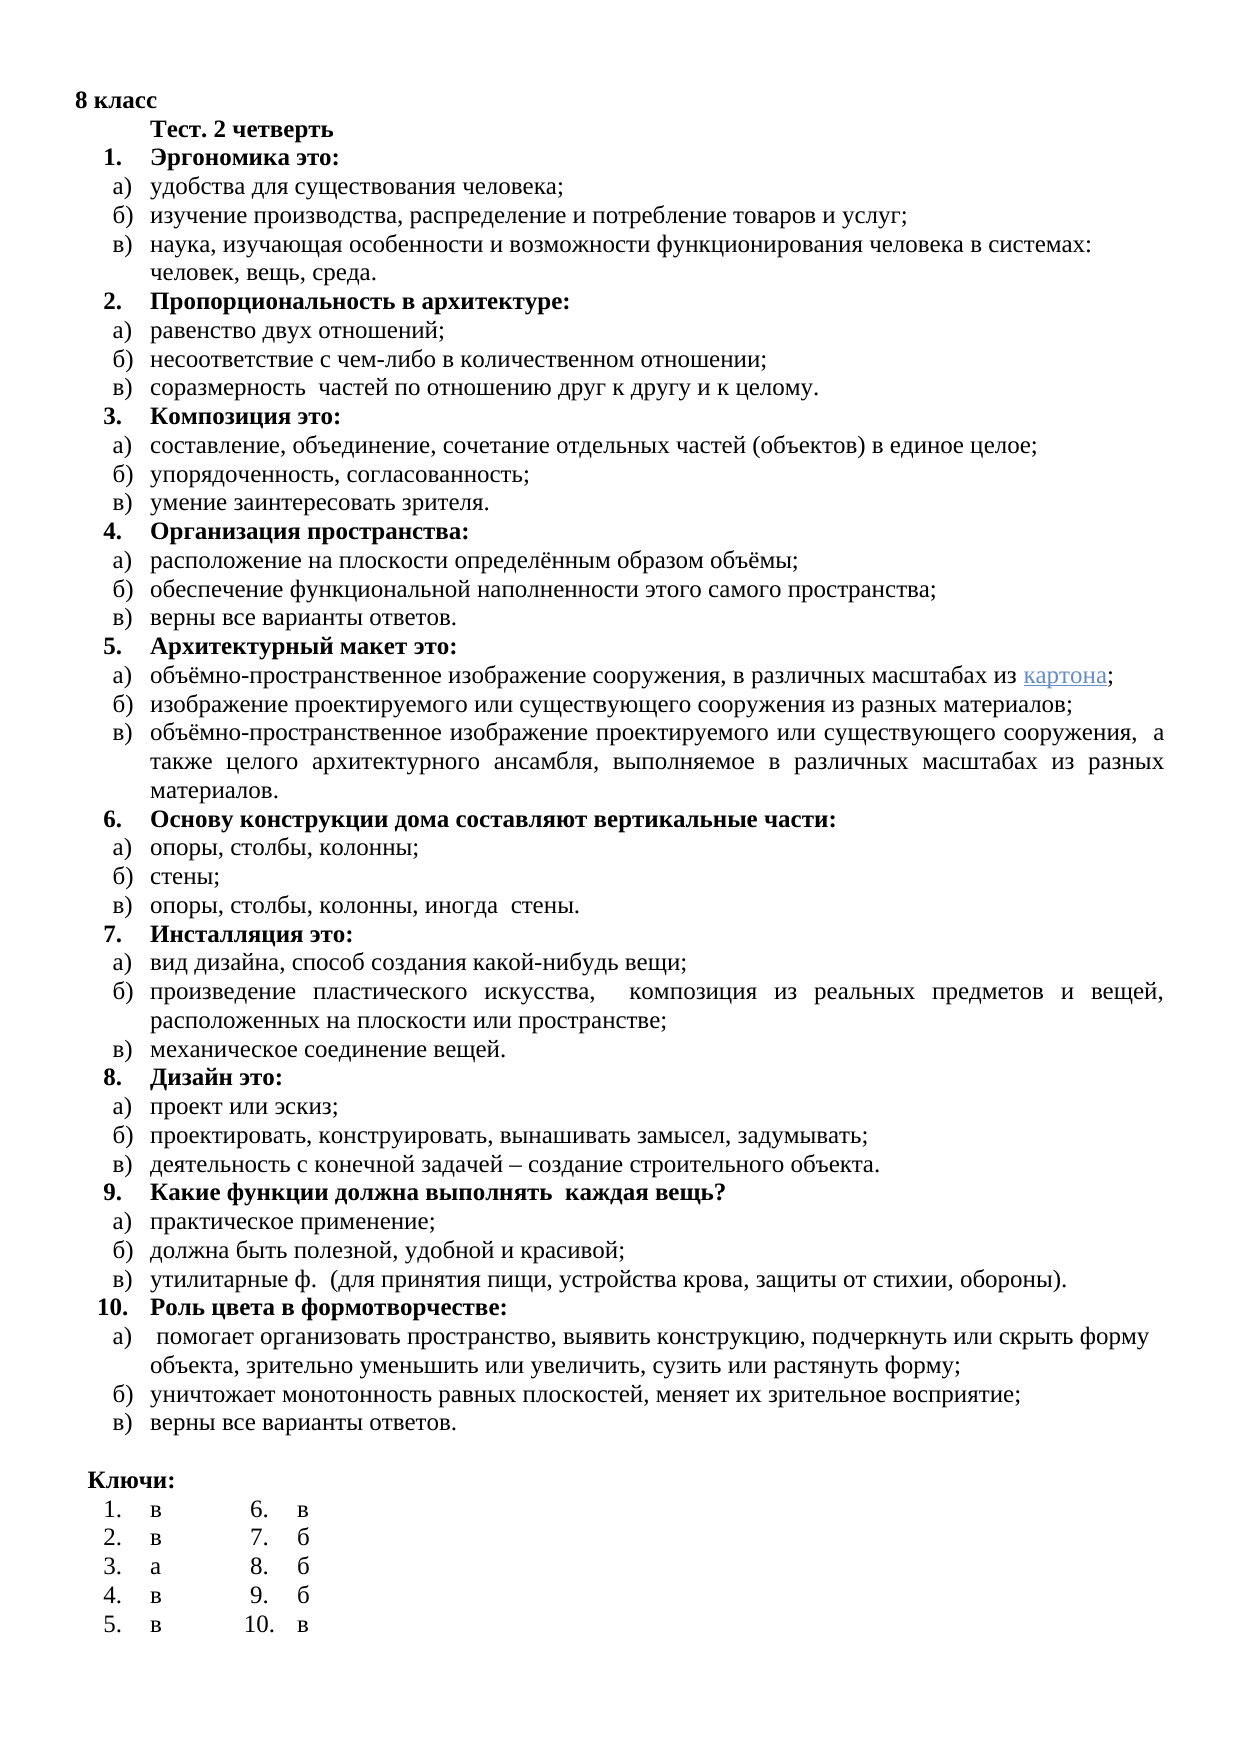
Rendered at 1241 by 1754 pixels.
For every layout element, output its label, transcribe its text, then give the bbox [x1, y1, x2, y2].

list Дизайн это: [112, 1062, 1165, 1091]
list опоры, столбы, колонны; [112, 832, 1165, 861]
list Эргономика это: [112, 142, 1165, 171]
list стены; [112, 861, 1165, 890]
list объёмно-пространственное изображение сооружения, в различных масштабах из картона; [112, 660, 1165, 689]
list произведение пластического искусства, композиция из реальных предметов и вещей, расположенных на плоскости или пространстве; [112, 976, 1165, 1034]
list должна быть полезной, удобной и красивой; [112, 1235, 1165, 1264]
list обеспечение функциональной наполненности этого самого пространства; [112, 574, 1165, 602]
list проектировать, конструировать, вынашивать замысел, задумывать; [112, 1120, 1165, 1149]
list утилитарные ф. (для принятия пищи, устройства крова, защиты от стихии, обороны). [112, 1264, 1165, 1292]
list практическое применение; [112, 1206, 1165, 1235]
list деятельность с конечной задачей – создание строительного объекта. [112, 1149, 1165, 1177]
list составление, объединение, сочетание отдельных частей (объектов) в единое целое; [112, 430, 1165, 459]
list равенство двух отношений; [112, 315, 1165, 344]
list верны все варианты ответов. [112, 1407, 1165, 1436]
list проект или эскиз; [112, 1091, 1165, 1120]
list помогает организовать пространство, выявить конструкцию, подчеркнуть или скрыть форму объекта, зрительно уменьшить или увеличить, сузить или растянуть форму; [112, 1321, 1165, 1379]
list соразмерность частей по отношению друг к другу и к целому. [112, 372, 1165, 401]
list Тест. 2 четверть [150, 114, 1165, 142]
list упорядоченность, согласованность; [112, 459, 1165, 487]
list изучение производства, распределение и потребление товаров и услуг; [112, 200, 1165, 229]
list Основу конструкции дома составляют вертикальные части: [112, 804, 1165, 832]
list верны все варианты ответов. [112, 602, 1165, 631]
list Пропорциональность в архитектуре: [112, 286, 1165, 315]
list механическое соединение вещей. [112, 1034, 1165, 1062]
list Композиция это: [112, 401, 1165, 430]
list наука, изучающая особенности и возможности функционирования человека в системах: человек, вещь, среда. [112, 229, 1165, 286]
list уничтожает монотонность равных плоскостей, меняет их зрительное восприятие; [112, 1379, 1165, 1407]
list опоры, столбы, колонны, иногда стены. [112, 890, 1165, 919]
list Архитектурный макет это: [112, 631, 1165, 660]
list вид дизайна, способ создания какой-нибудь вещи; [112, 947, 1165, 976]
list объёмно-пространственное изображение проектируемого или существующего сооружения, а также целого архитектурного ансамбля, выполняемое в различных масштабах из разных материалов. [112, 717, 1165, 804]
list несоответствие с чем-либо в количественном отношении; [112, 344, 1165, 372]
text Ключи: [75, 1465, 1165, 1494]
table_header в в а в в [64, 1494, 211, 1666]
list Инсталляция это: [112, 919, 1165, 947]
list умение заинтересовать зрителя. [112, 487, 1165, 516]
list Роль цвета в формотворчестве: [112, 1292, 1165, 1321]
list удобства для существования человека; [112, 171, 1165, 200]
list Организация пространства: [112, 516, 1165, 545]
list изображение проектируемого или существующего сооружения из разных материалов; [112, 689, 1165, 717]
list расположение на плоскости определённым образом объёмы; [112, 545, 1165, 574]
text 8 класс [75, 85, 1165, 114]
table_header в б б б в [211, 1494, 358, 1666]
list Какие функции должна выполнять каждая вещь? [112, 1177, 1165, 1206]
